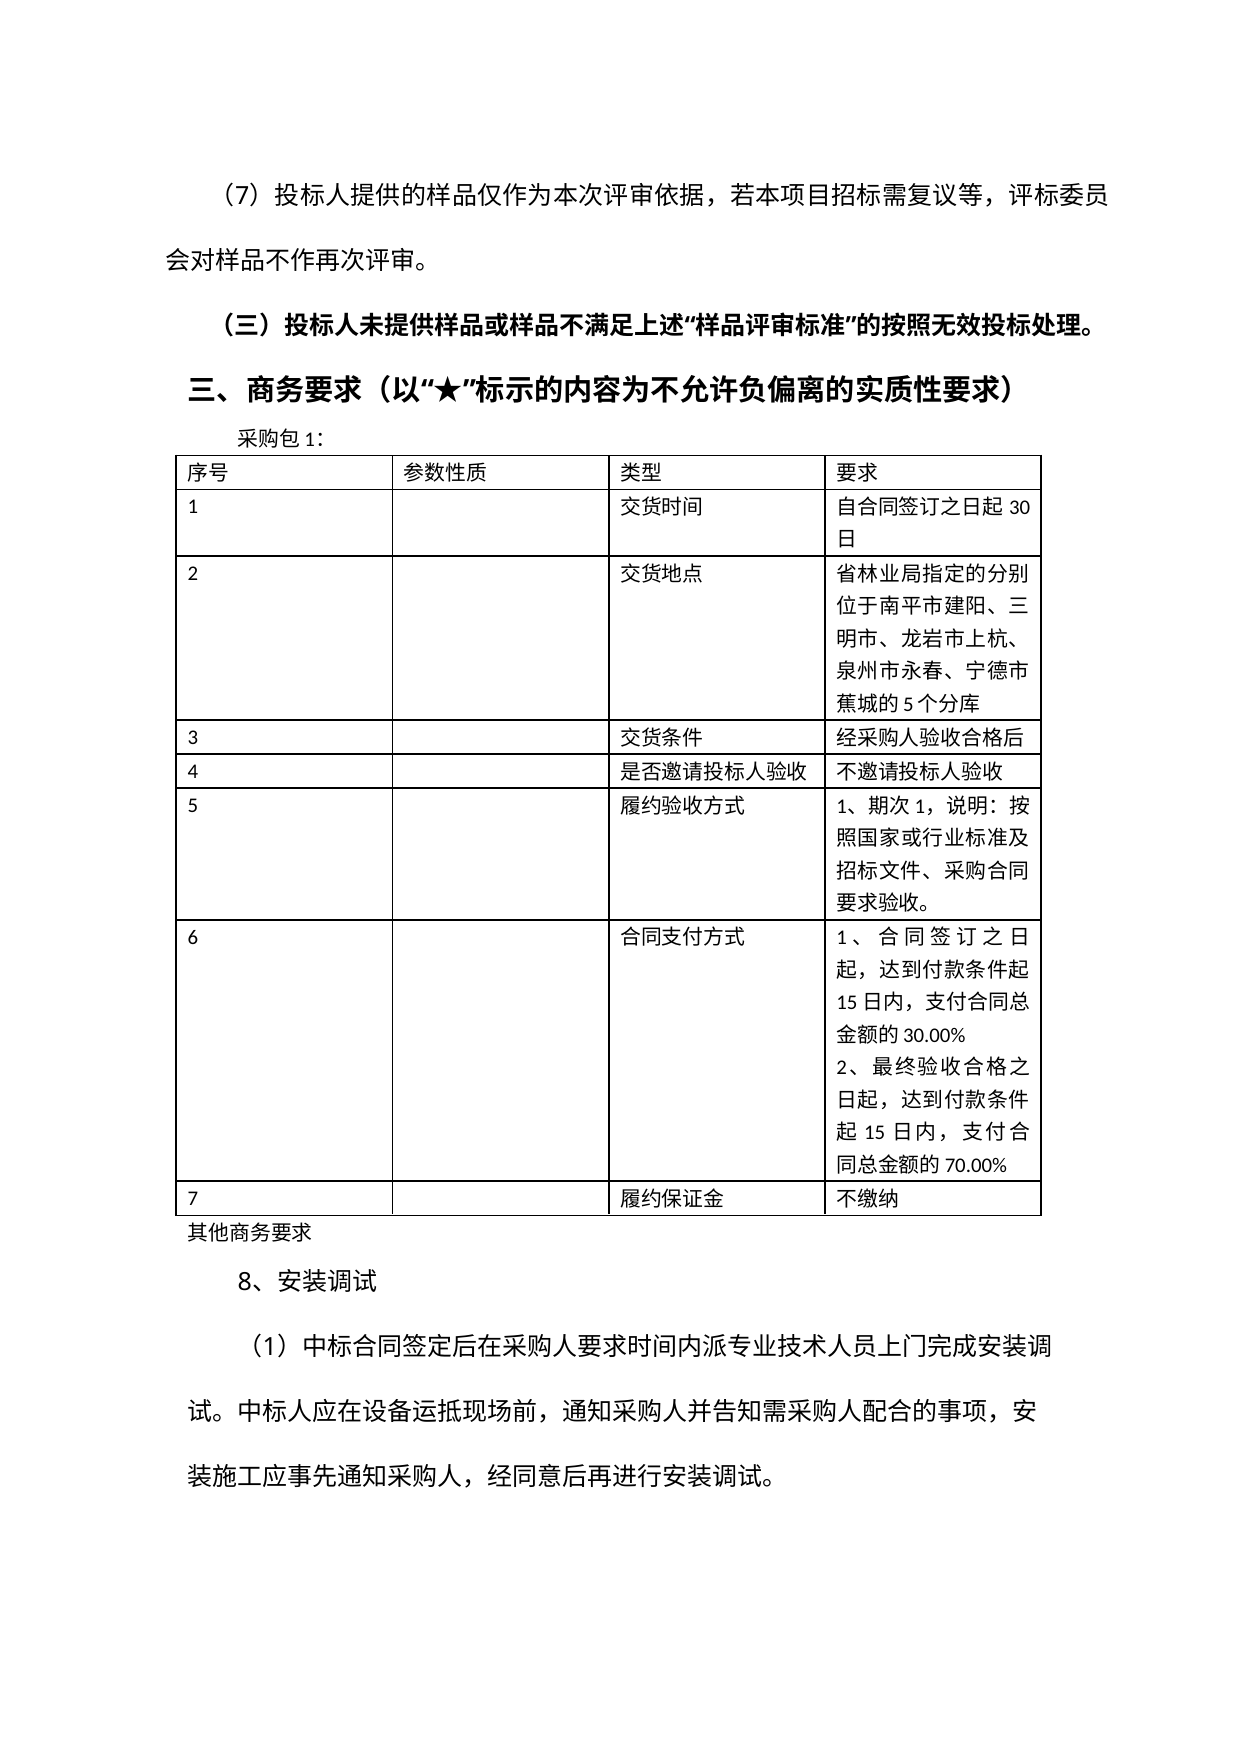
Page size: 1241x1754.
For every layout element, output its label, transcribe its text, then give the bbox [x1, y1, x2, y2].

table_cell 交货时间 [610, 490, 824, 555]
table_cell [393, 755, 608, 787]
table_cell 4 [177, 755, 392, 787]
text （三）投标人未提供样品或样品不满足上述“样品评审标准”的按照无效投标处理。 [166, 292, 1112, 357]
text 其他商务要求 [187, 1216, 1053, 1248]
table_cell 1、期次1，说明：按照国家或行业标准及招标文件、采购合同要求验收。 [826, 789, 1040, 919]
table_cell 经采购人验收合格后 [826, 721, 1040, 753]
text （1）中标合同签定后在采购人要求时间内派专业技术人员上门完成安装调试。中标人应在设备运抵现场前，通知采购人并告知需采购人配合的事项，安装施工应事先通知采购人，经同意后再进行安装调试。 [187, 1313, 1053, 1508]
table_cell 不邀请投标人验收 [826, 755, 1040, 787]
table_header 序号 [177, 456, 392, 488]
table_cell 3 [177, 721, 392, 753]
text 8、安装调试 [187, 1248, 1053, 1313]
table_cell 合同支付方式 [610, 921, 824, 1180]
table_cell 7 [177, 1182, 392, 1214]
table_cell [393, 490, 608, 555]
table_cell [393, 789, 608, 919]
table_header 要求 [826, 456, 1040, 488]
table_cell [393, 721, 608, 753]
table_header 类型 [610, 456, 824, 488]
table_cell 5 [177, 789, 392, 919]
table_cell 1、合同签订之日起，达到付款条件起15日内，支付合同总金额的30.00% 2、最终验收合格之日起，达到付款条件起15日内，支付合同总金额的70.00% [826, 921, 1040, 1180]
table_cell 不缴纳 [826, 1182, 1040, 1214]
table_cell 交货条件 [610, 721, 824, 753]
text 三、商务要求（以“★”标示的内容为不允许负偏离的实质性要求） [187, 357, 1053, 422]
text 采购包1： [187, 422, 1053, 454]
table_cell 履约验收方式 [610, 789, 824, 919]
table_cell 交货地点 [610, 557, 824, 719]
table_cell [393, 921, 608, 1180]
table_cell 1 [177, 490, 392, 555]
table_cell 2 [177, 557, 392, 719]
table_cell 是否邀请投标人验收 [610, 755, 824, 787]
text （7）投标人提供的样品仅作为本次评审依据，若本项目招标需复议等，评标委员会对样品不作再次评审。 [166, 162, 1112, 292]
table_header 参数性质 [393, 456, 608, 488]
table_cell 自合同签订之日起 30 日 [826, 490, 1040, 555]
table_cell 6 [177, 921, 392, 1180]
table_cell [393, 557, 608, 719]
table_cell 省林业局指定的分别位于南平市建阳、三明市、龙岩市上杭、泉州市永春、宁德市蕉城的5个分库 [826, 557, 1040, 719]
table_cell [393, 1182, 608, 1214]
table_cell 履约保证金 [610, 1182, 824, 1214]
